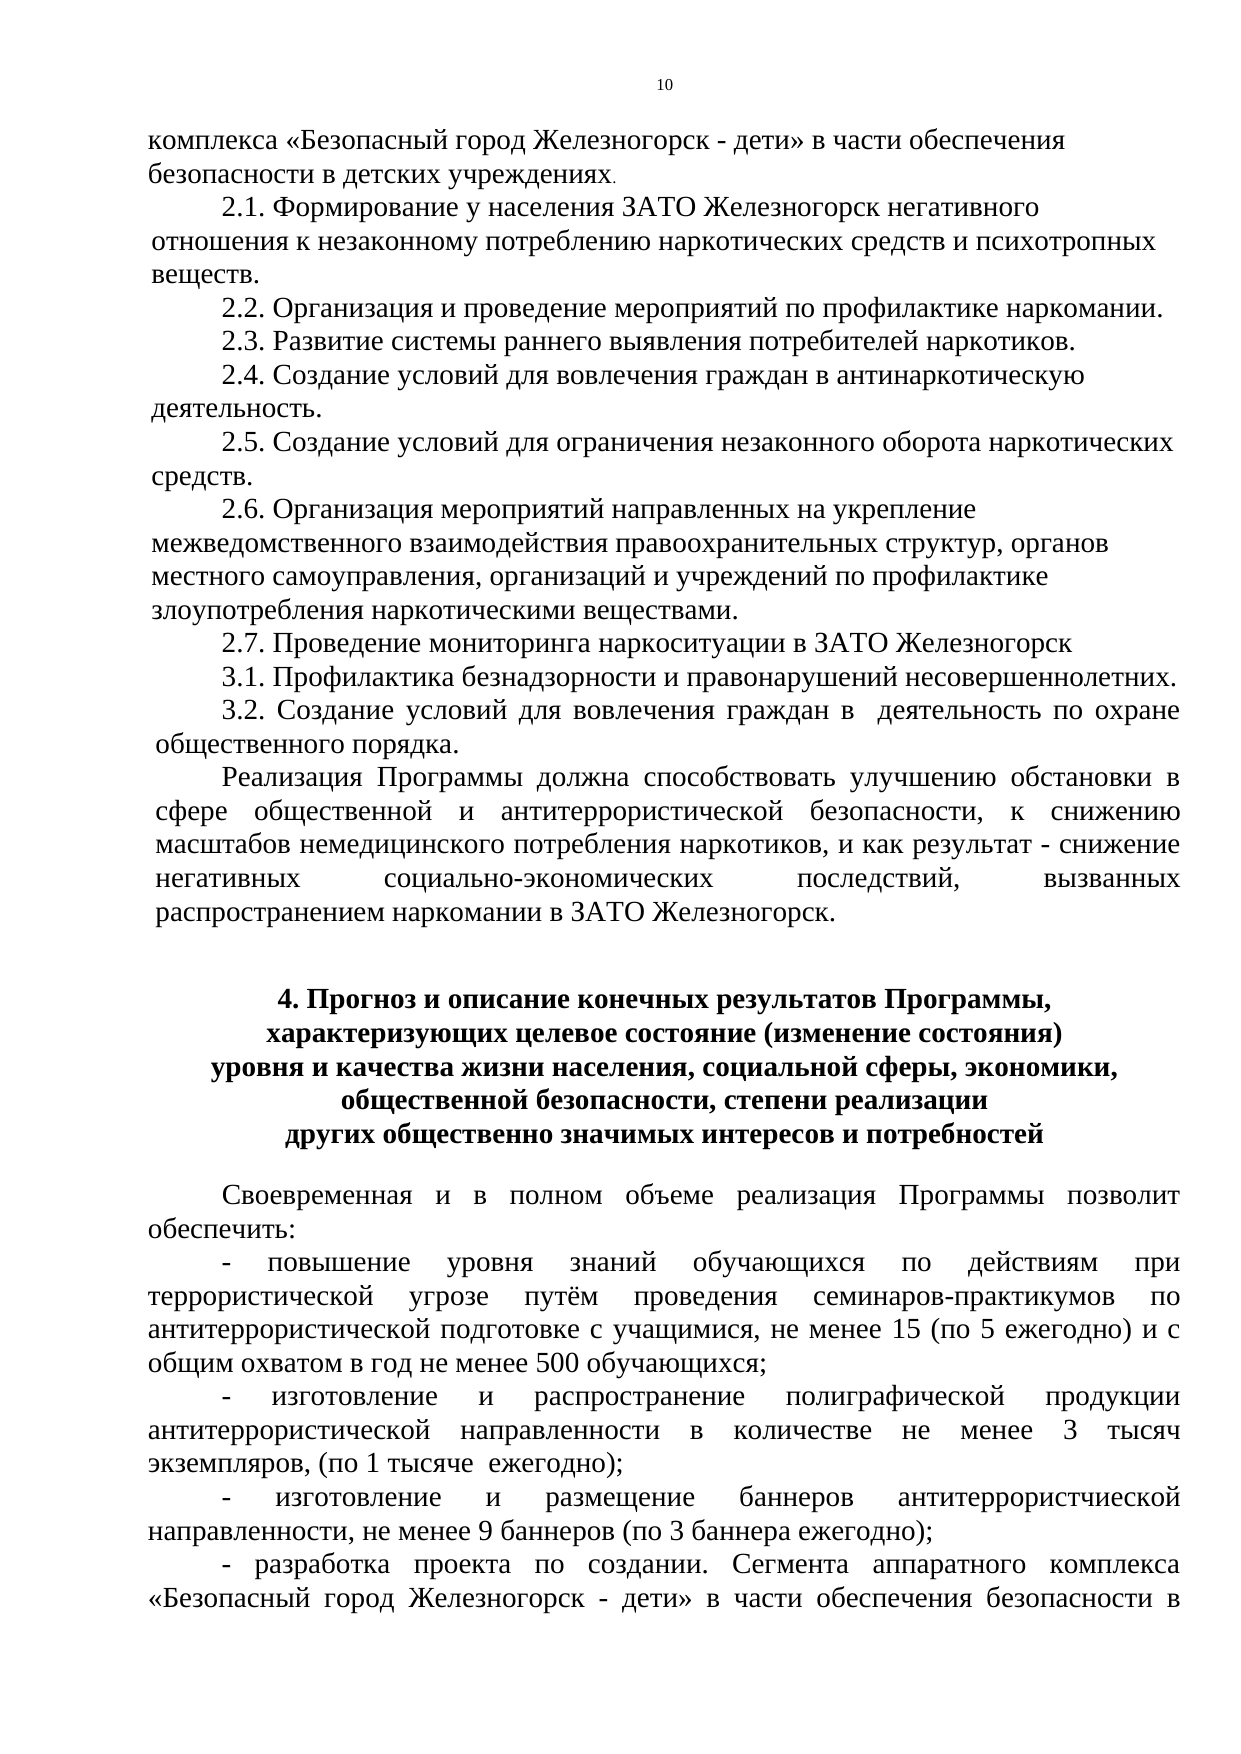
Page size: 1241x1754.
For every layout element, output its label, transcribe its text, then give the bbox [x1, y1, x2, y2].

list уровня и качества жизни населения, социальной сферы, экономики, [148, 1049, 1181, 1082]
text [148, 1546, 1181, 1613]
text 2.1. Формирование у населения ЗАТО Железногорск негативного отношения к незаконному потреблению наркотических средств и психотропных веществ. [151, 189, 1181, 290]
text 2.7. Проведение мониторинга наркоситуации в ЗАТО Железногорск [151, 625, 1181, 659]
text - изготовление и распространение полиграфической продукции антитеррористической направленности в количестве не менее 3 тысяч экземпляров, (по 1 тысяче ежегодно); [148, 1378, 1181, 1479]
text 2.4. Создание условий для вовлечения граждан в антинаркотическую деятельность. [151, 357, 1181, 424]
text - повышение уровня знаний обучающихся по действиям при террористической угрозе путём проведения семинаров-практикумов по антитеррористической подготовке с учащимися, не менее 15 (по 5 ежегодно) и с общим охватом в год не менее 500 обучающихся; [148, 1244, 1181, 1378]
text Реализация Программы должна способствовать улучшению обстановки в сфере общественной и антитеррористической безопасности, к снижению масштабов немедицинского потребления наркотиков, и как результат - снижение негативных социально-экономических последствий, вызванных распространением наркомании в ЗАТО Железногорск. [155, 759, 1181, 927]
list 4. Прогноз и описание конечных результатов Программы, [148, 982, 1181, 1015]
text 2.6. Организация мероприятий направленных на укрепление межведомственного взаимодействия правоохранительных структур, органов местного самоуправления, организаций и учреждений по профилактике злоупотребления наркотическими веществами. [151, 491, 1181, 625]
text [148, 122, 1181, 189]
text 2.5. Создание условий для ограничения незаконного оборота наркотических средств. [151, 424, 1181, 491]
text 3.1. Профилактика безнадзорности и правонарушений несовершеннолетних. [148, 659, 1181, 692]
text 2.3. Развитие системы раннего выявления потребителей наркотиков. [151, 323, 1181, 357]
text Своевременная и в полном объеме реализация Программы позволит обеспечить: [148, 1177, 1181, 1244]
text 2.2. Организация и проведение мероприятий по профилактике наркомании. [151, 290, 1181, 323]
list характеризующих целевое состояние (изменение состояния) [148, 1015, 1181, 1049]
text 3.2. Создание условий для вовлечения граждан в деятельность по охране общественного порядка. [155, 692, 1181, 759]
text - изготовление и размещение баннеров антитеррористчиеской направленности, не менее 9 баннеров (по 3 баннера ежегодно); [148, 1479, 1181, 1546]
list других общественно значимых интересов и потребностей [148, 1116, 1181, 1149]
list общественной безопасности, степени реализации [148, 1082, 1181, 1116]
